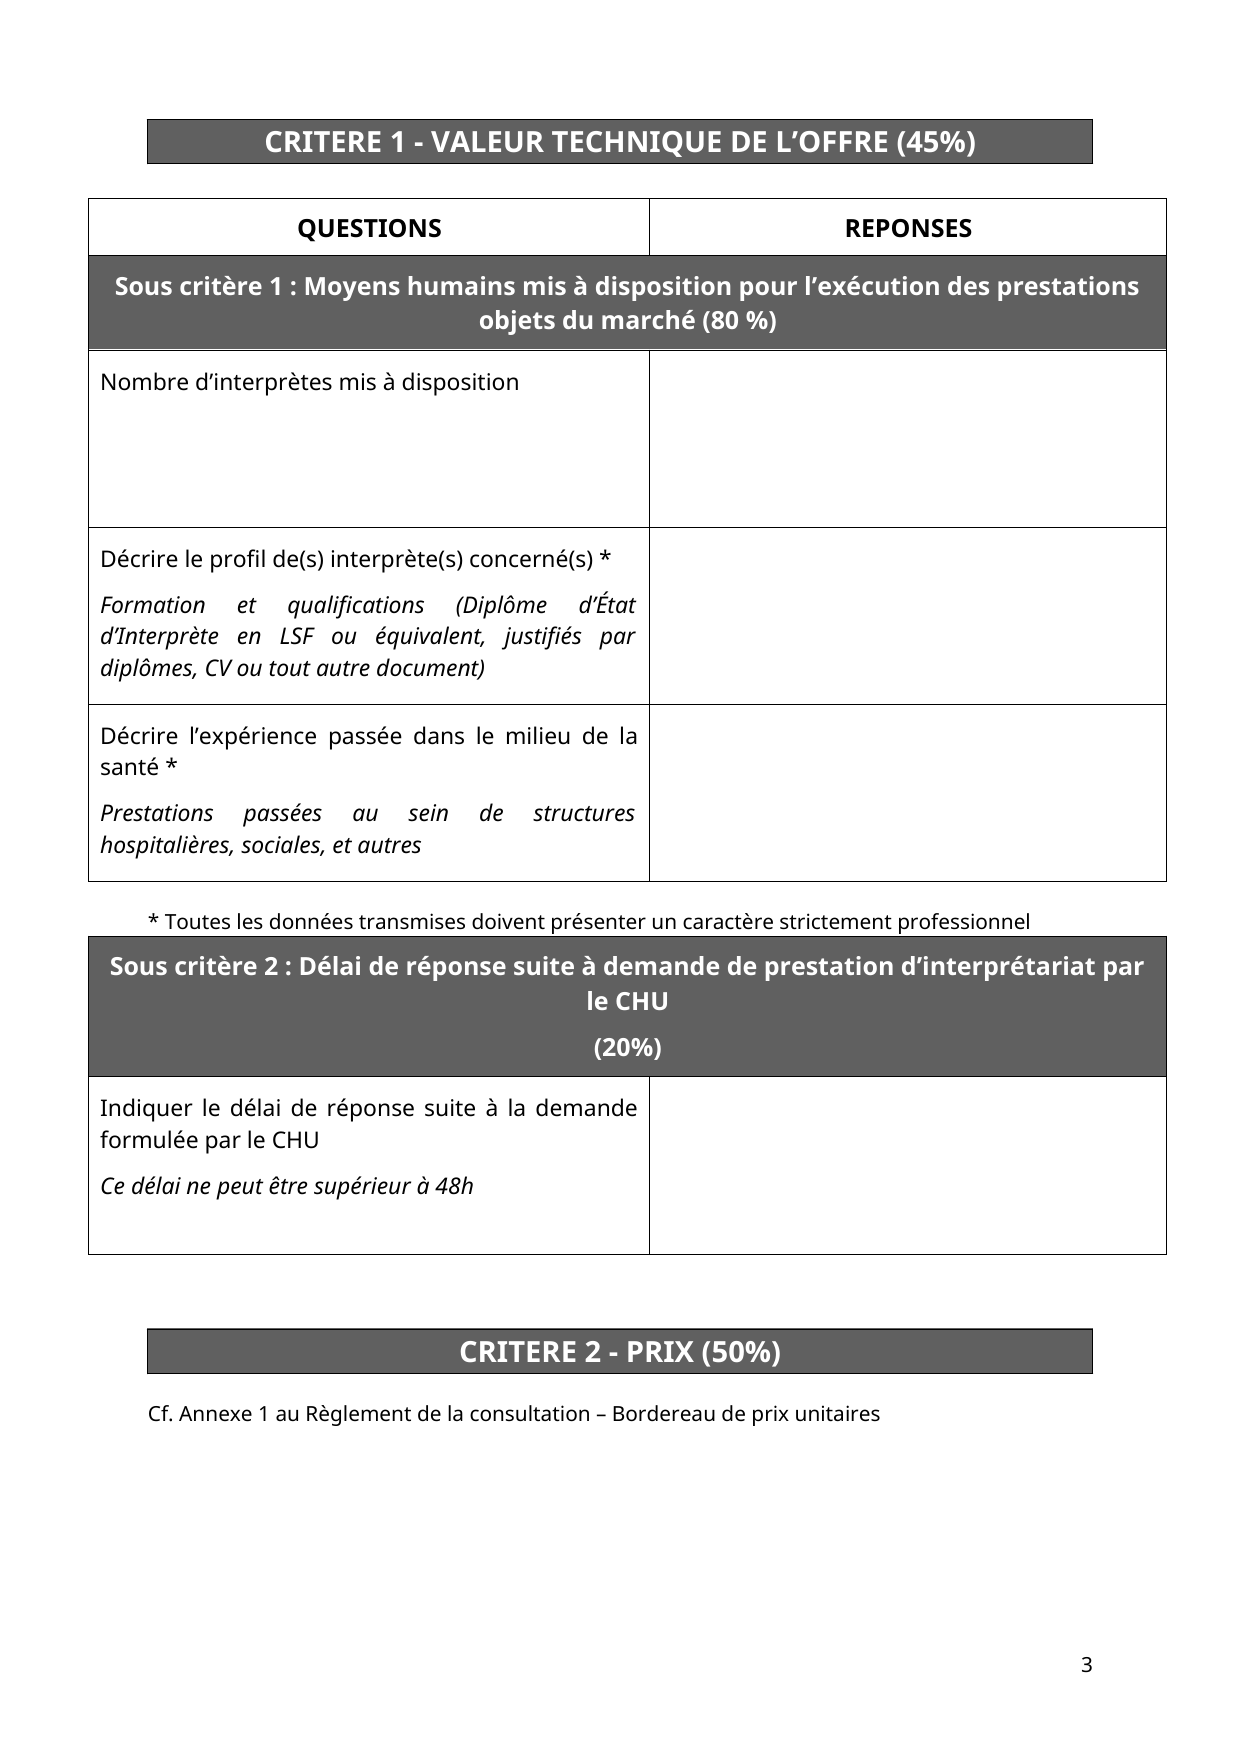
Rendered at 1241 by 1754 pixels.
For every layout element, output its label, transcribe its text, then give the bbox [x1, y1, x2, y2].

table_cell Sous critère 1 : Moyens humains mis à disposition pour l’exécution des prestations objets du marché (80 %) [89, 256, 1166, 349]
table_cell [650, 528, 1166, 704]
table_header Sous critère 2 : Délai de réponse suite à demande de prestation d’interprétariat par le CHU (20%) [89, 937, 1166, 1076]
table_cell Décrire l’expérience passée dans le milieu de la santé * Prestations passées au sein de structures hospitalières, sociales, et autres [89, 705, 649, 881]
table_cell [650, 705, 1166, 881]
text Cf. Annexe 1 au Règlement de la consultation – Bordereau de prix unitaires [148, 1399, 1092, 1428]
table_header REPONSES [650, 199, 1166, 255]
table_cell Décrire le profil de(s) interprète(s) concerné(s) * Formation et qualifications (Diplôme d’État d’Interprète en LSF ou équivalent, justifiés par diplômes, CV ou tout autre document) [89, 528, 649, 704]
table_cell Indiquer le délai de réponse suite à la demande formulée par le CHU Ce délai ne peut être supérieur à 48h [89, 1077, 649, 1253]
text CRITERE 2 - PRIX (50%) [148, 1330, 1092, 1373]
table_header QUESTIONS [89, 199, 649, 255]
text CRITERE 1 - VALEUR TECHNIQUE DE L’OFFRE (45%) [148, 120, 1092, 163]
table_cell [650, 1077, 1166, 1253]
table_cell Nombre d’interprètes mis à disposition [89, 351, 649, 527]
text * Toutes les données transmises doivent présenter un caractère strictement professionnel [148, 907, 1092, 936]
table_cell [650, 351, 1166, 527]
